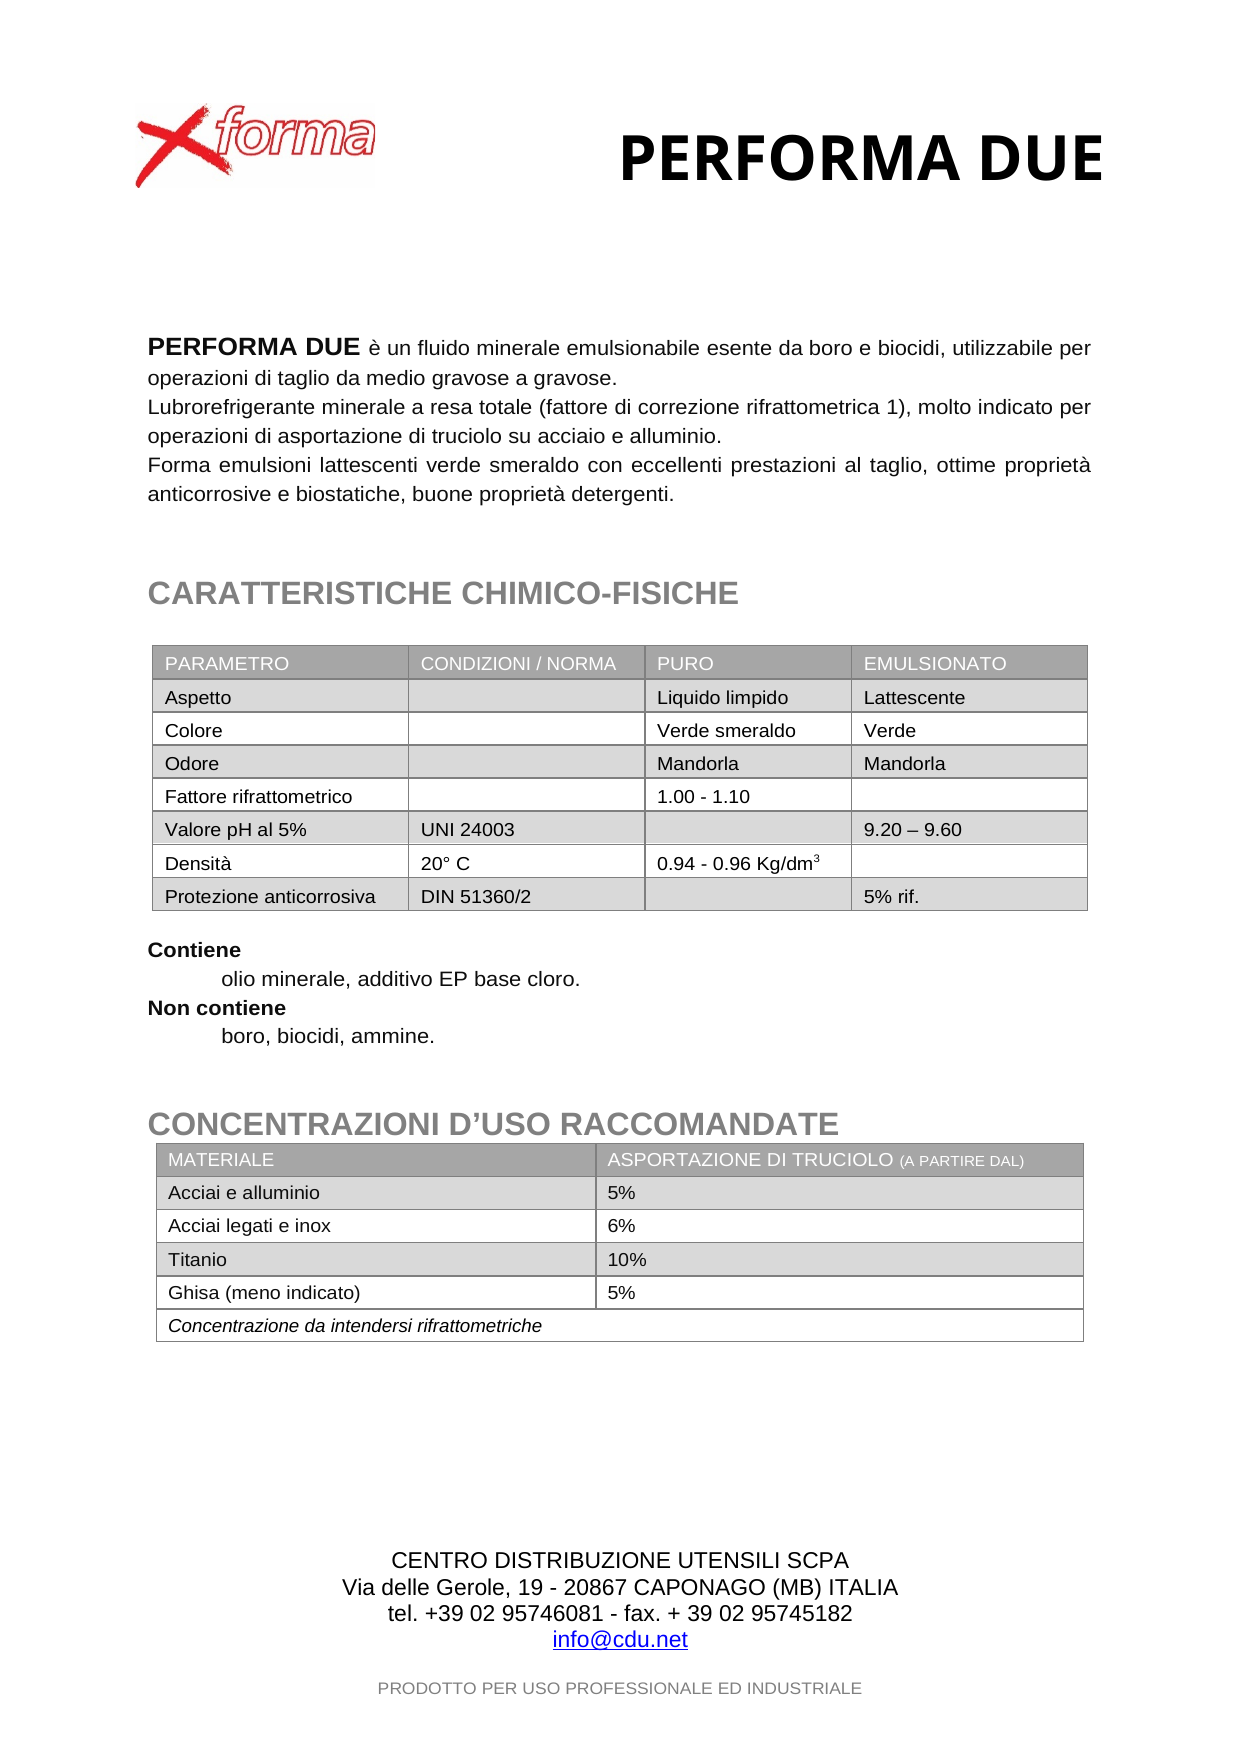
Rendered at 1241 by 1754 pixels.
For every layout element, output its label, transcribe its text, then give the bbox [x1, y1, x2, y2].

table_cell Acciai legati e inox [157, 1210, 595, 1242]
text Forma emulsioni lattescenti verde smeraldo con eccellenti prestazioni al taglio, ottime proprietà anticorrosive e biostatiche, buone proprietà detergenti. [147, 453, 1093, 506]
table_cell 10% [597, 1243, 1083, 1275]
picture [135, 103, 375, 188]
table_cell [646, 812, 851, 843]
subtitle Non contiene [147, 996, 1105, 1019]
table_header PARAMETRO [153, 646, 408, 678]
table_cell Liquido limpido [646, 680, 851, 711]
subtitle CARATTERISTICHE CHIMICO-FISICHE [147, 574, 1105, 612]
table_cell Mandorla [646, 746, 851, 777]
table_cell 5% [597, 1277, 1083, 1308]
table_header ASPORTAZIONE DI TRUCIOLO (A PARTIRE DAL) [597, 1144, 1083, 1176]
table_cell Acciai e alluminio [157, 1177, 595, 1209]
table_cell Odore [153, 746, 408, 777]
table_cell Aspetto [153, 680, 408, 711]
subtitle PERFORMA DUE [504, 114, 1105, 199]
table_cell 6% [597, 1210, 1083, 1242]
table_cell [852, 845, 1087, 877]
table_cell [409, 779, 644, 810]
table_header CONDIZIONI / NORMA [409, 646, 644, 678]
table_cell DIN 51360/2 [409, 878, 644, 910]
table_cell Densità [153, 845, 408, 877]
table_cell Lattescente [852, 680, 1087, 711]
table_cell 1.00 - 1.10 [646, 779, 851, 810]
subtitle Contiene [147, 938, 1105, 962]
table_cell [409, 680, 644, 711]
table_cell [646, 878, 851, 910]
table_cell Concentrazione da intendersi rifrattometriche [157, 1310, 1083, 1341]
subtitle CONCENTRAZIONI D’USO RACCOMANDATE [147, 1105, 1105, 1142]
table_header PURO [646, 646, 851, 678]
table_cell [852, 779, 1087, 810]
table_cell Mandorla [852, 746, 1087, 777]
table_header MATERIALE [157, 1144, 595, 1176]
table_cell 5% [597, 1177, 1083, 1209]
table_cell Verde [852, 713, 1087, 744]
table_cell 5% rif. [852, 878, 1087, 910]
table_cell Valore pH al 5% [153, 812, 408, 843]
table_cell Titanio [157, 1243, 595, 1275]
table_header EMULSIONATO [852, 646, 1087, 678]
table_cell Protezione anticorrosiva [153, 878, 408, 910]
table_cell 0.94 - 0.96 Kg/dm3 [646, 845, 851, 877]
table_cell Verde smeraldo [646, 713, 851, 744]
table_cell [409, 713, 644, 744]
table_cell [409, 746, 644, 777]
text Lubrorefrigerante minerale a resa totale (fattore di correzione rifrattometrica 1), molto indicato per operazioni di asportazione di truciolo su acciaio e alluminio. [147, 395, 1093, 448]
table_cell Fattore rifrattometrico [153, 779, 408, 810]
table_cell UNI 24003 [409, 812, 644, 843]
text PERFORMA DUE è un fluido minerale emulsionabile esente da boro e biocidi, utilizzabile per operazioni di taglio da medio gravose a gravose. [147, 332, 1093, 390]
table_cell 20° C [409, 845, 644, 877]
text olio minerale, additivo EP base cloro. [221, 967, 1105, 991]
table_cell 9.20 – 9.60 [852, 812, 1087, 843]
text boro, biocidi, ammine. [221, 1024, 1105, 1048]
table_cell Colore [153, 713, 408, 744]
table_cell Ghisa (meno indicato) [157, 1277, 595, 1308]
